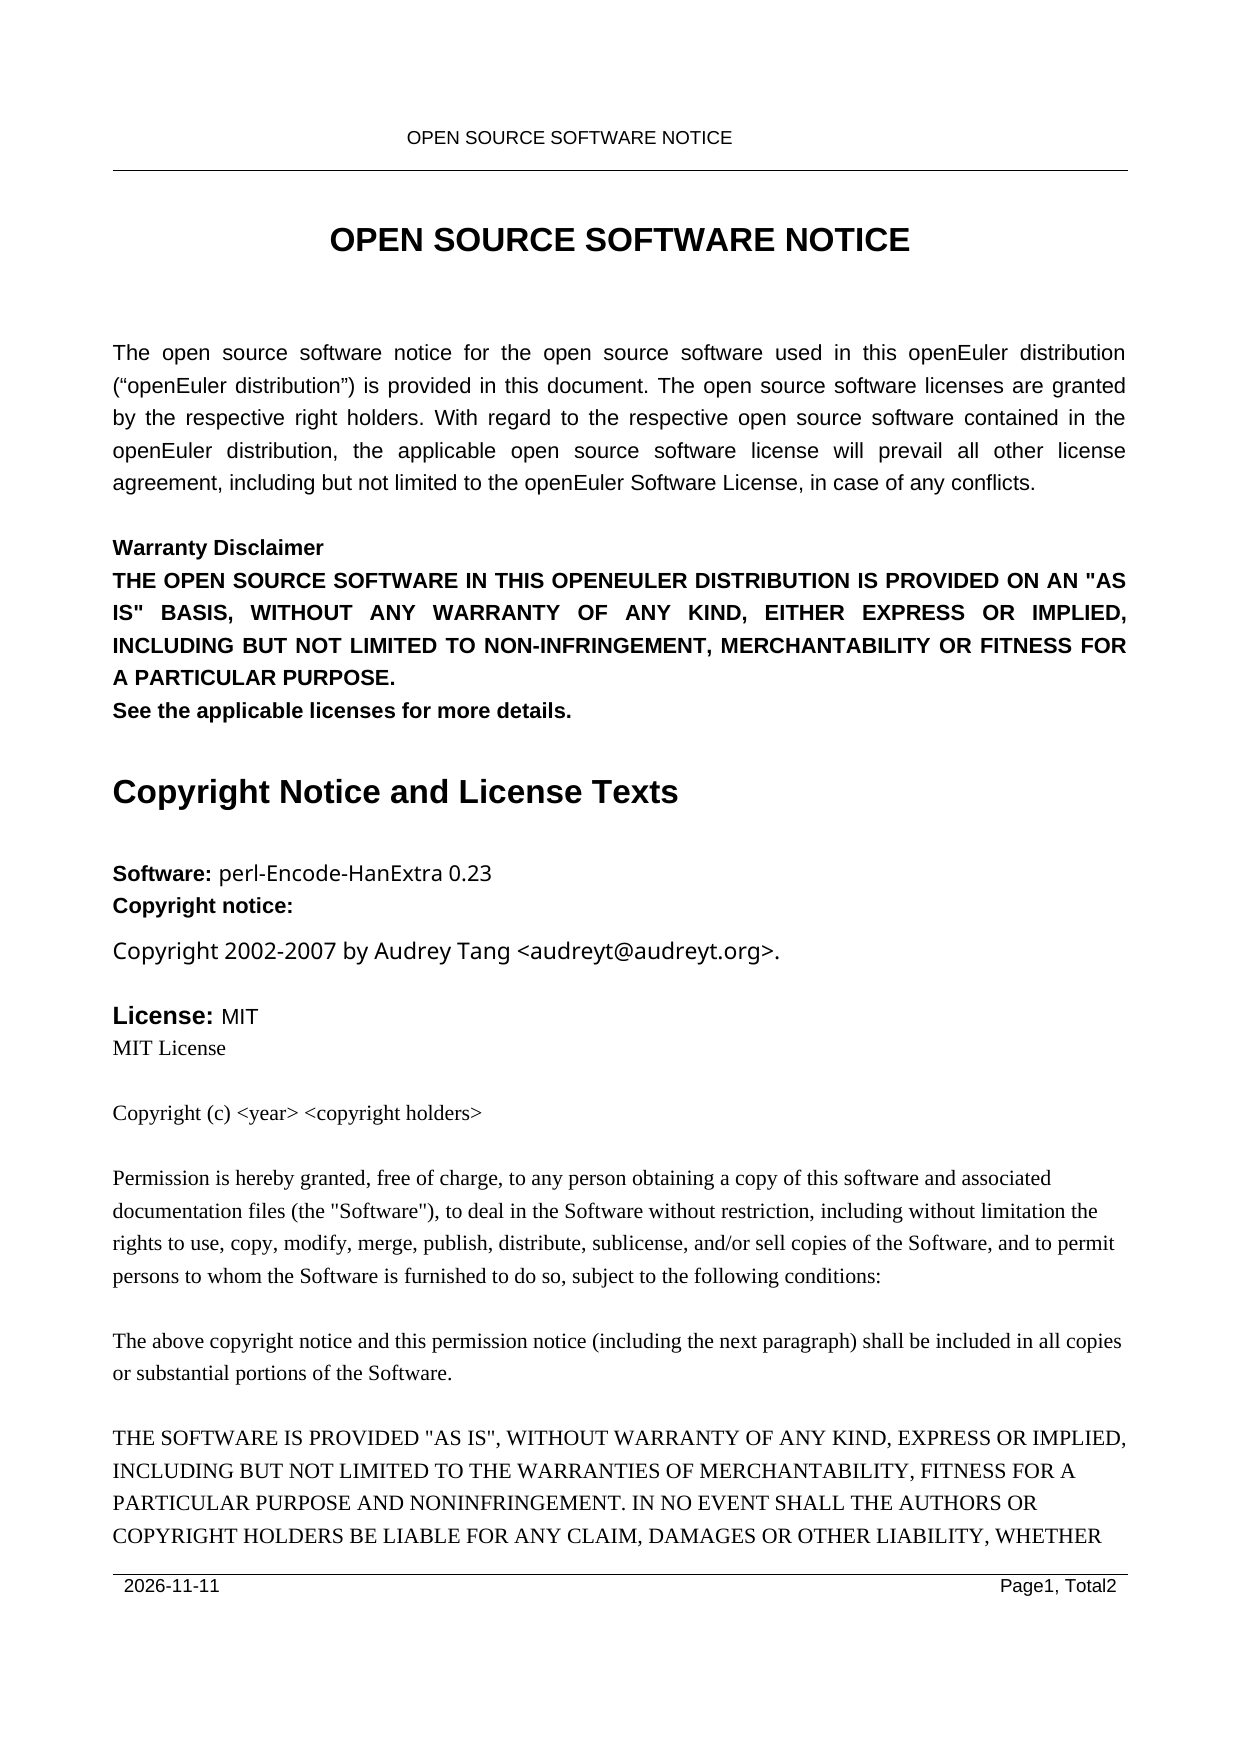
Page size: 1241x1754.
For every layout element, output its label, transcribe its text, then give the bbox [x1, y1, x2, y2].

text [112, 1031, 1128, 1551]
text OPEN SOURCE SOFTWARE NOTICE [112, 206, 1128, 271]
text The open source software notice for the open source software used in this openEuler distribution (“openEuler distribution”) is provided in this document. The open source software licenses are granted by the respective right holders. With regard to the respective open source software contained in the openEuler distribution, the applicable open source software license will prevail all other license agreement, including but not limited to the openEuler Software License, in case of any conflicts. [112, 336, 1128, 499]
text License: MIT [112, 999, 1128, 1031]
text Warranty Disclaimer [112, 531, 1128, 564]
text THE OPEN SOURCE SOFTWARE IN THIS OPENEULER DISTRIBUTION IS PROVIDED ON AN "AS IS" BASIS, WITHOUT ANY WARRANTY OF ANY KIND, EITHER EXPRESS OR IMPLIED, INCLUDING BUT NOT LIMITED TO NON-INFRINGEMENT, MERCHANTABILITY OR FITNESS FOR A PARTICULAR PURPOSE. See the applicable licenses for more details. [112, 564, 1128, 726]
text Copyright Notice and License Texts [112, 759, 1128, 824]
text Copyright 2002-2007 by Audrey Tang <audreyt@audreyt.org>. [112, 934, 1128, 999]
title Software: perl-Encode-HanExtra 0.23 [112, 856, 1128, 889]
text Copyright notice: [112, 889, 1128, 921]
